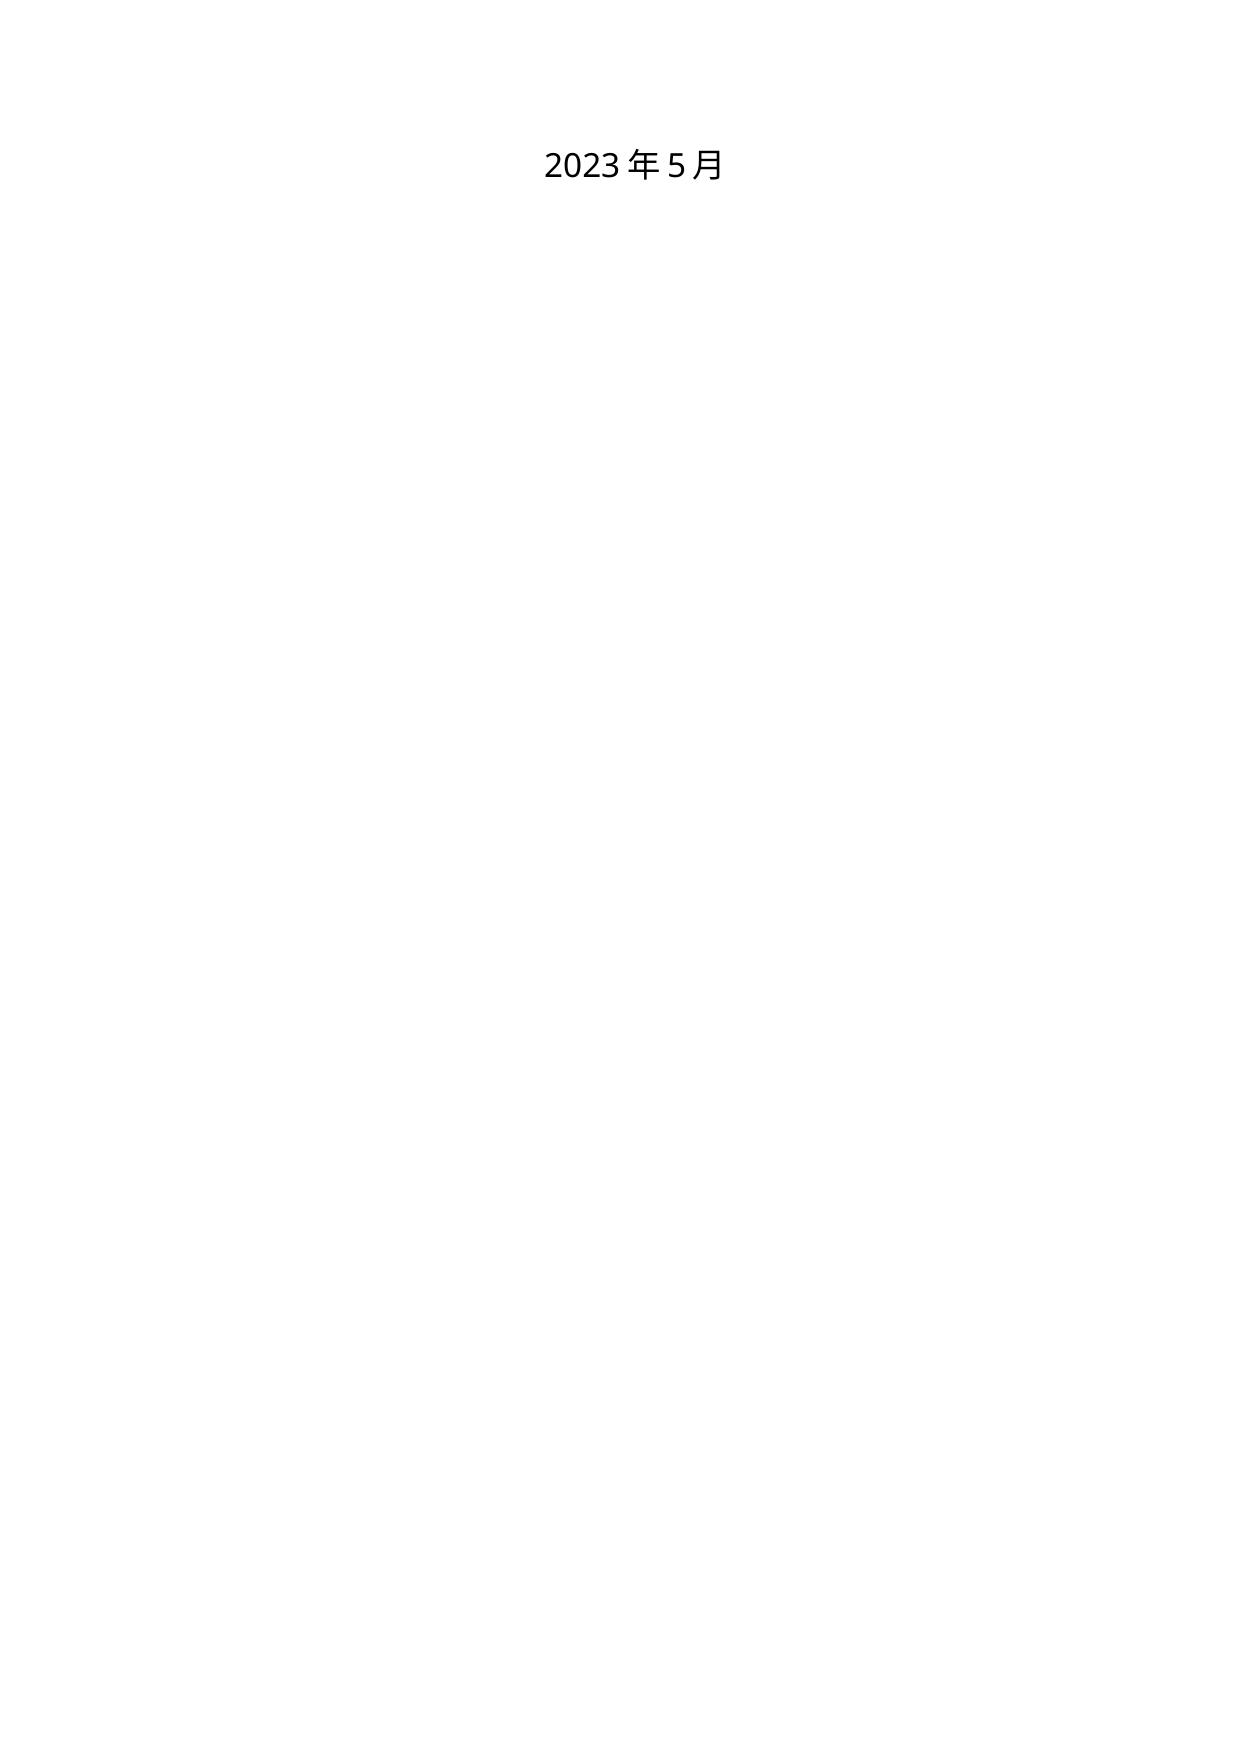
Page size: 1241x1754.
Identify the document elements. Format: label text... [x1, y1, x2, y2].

text 2023年5月 [148, 130, 1122, 195]
